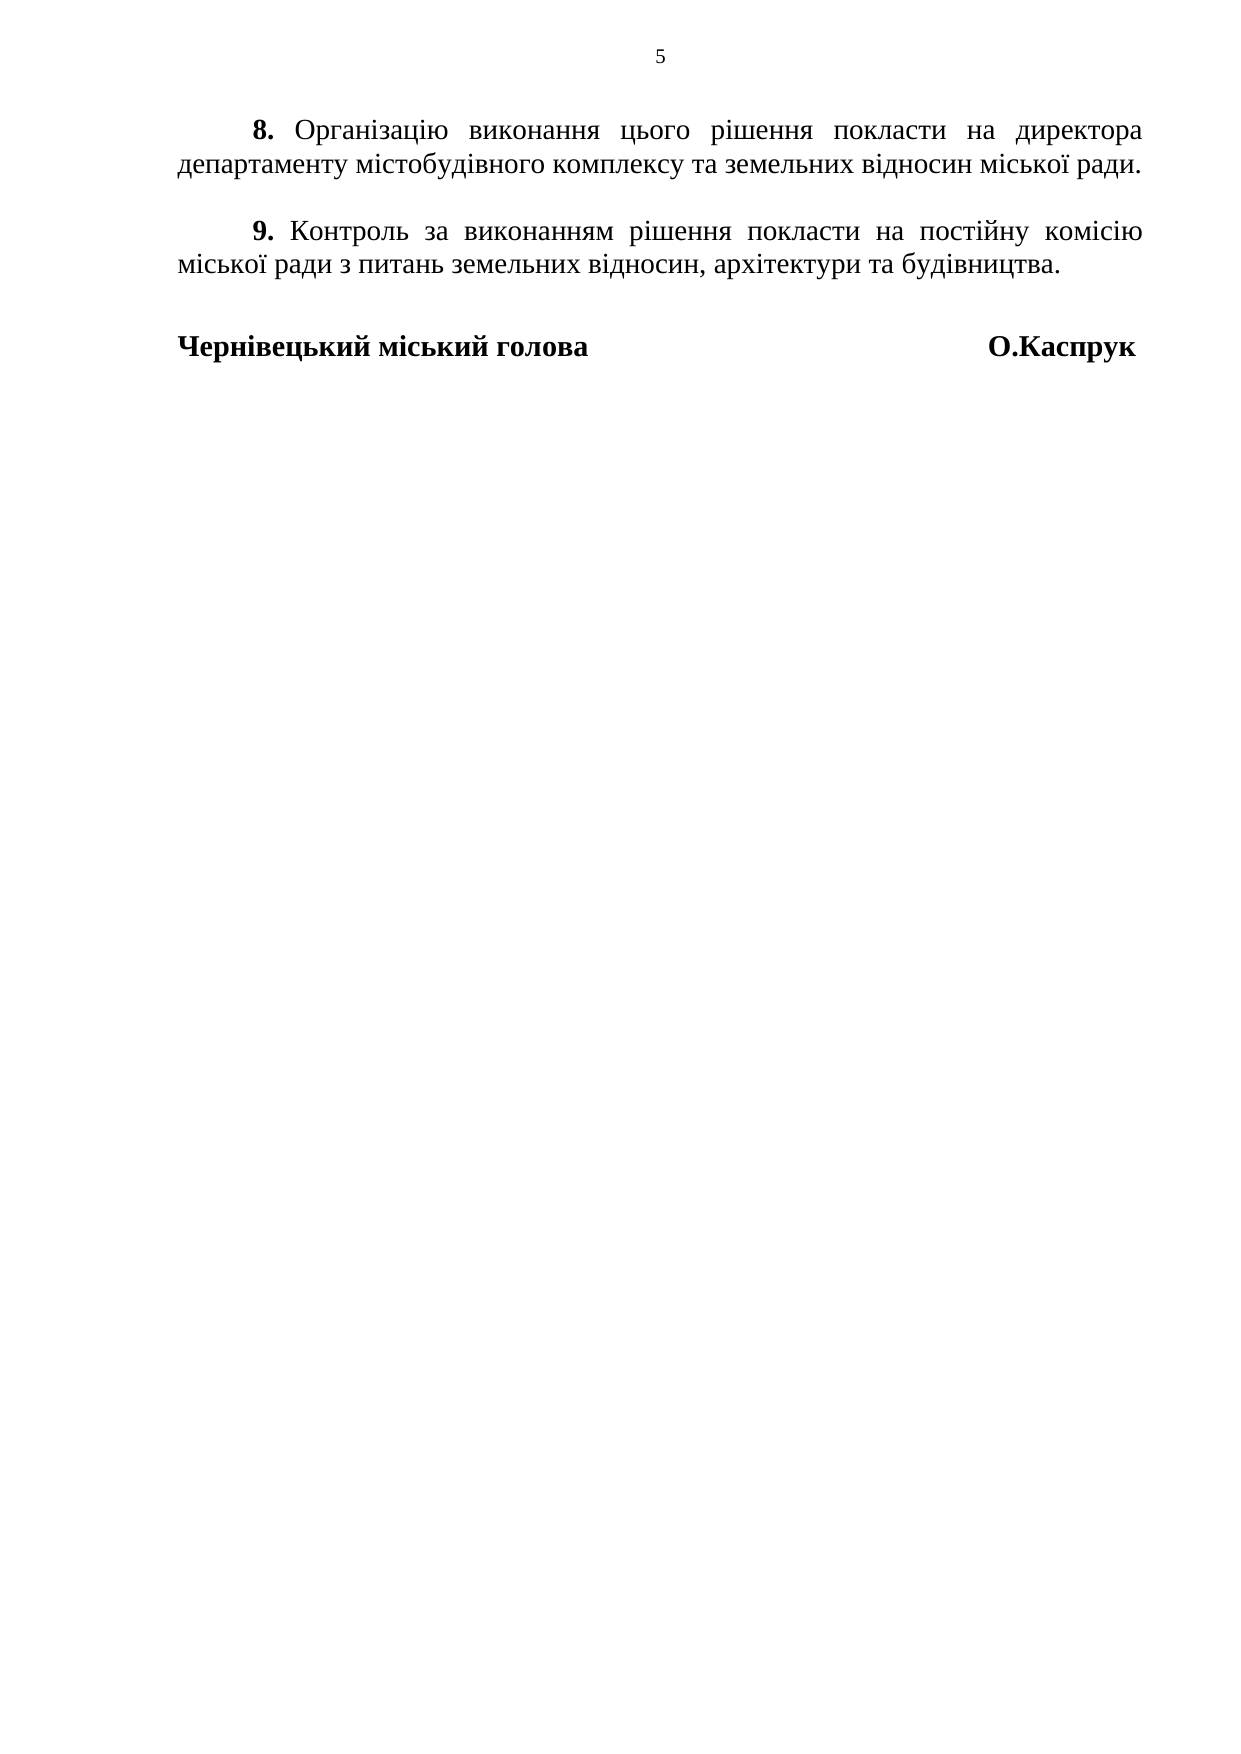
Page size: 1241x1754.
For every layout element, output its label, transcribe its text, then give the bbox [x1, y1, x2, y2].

text Чернівецький міський голова О.Каспрук [177, 328, 1144, 363]
text 9. Контроль за виконанням рішення покласти на постійну комісію міської ради з питань земельних відносин, архітектури та будівництва. [177, 213, 1144, 280]
text 8. Організацію виконання цього рішення покласти на директора департаменту містобудівного комплексу та земельних відносин міської ради. [177, 112, 1144, 179]
